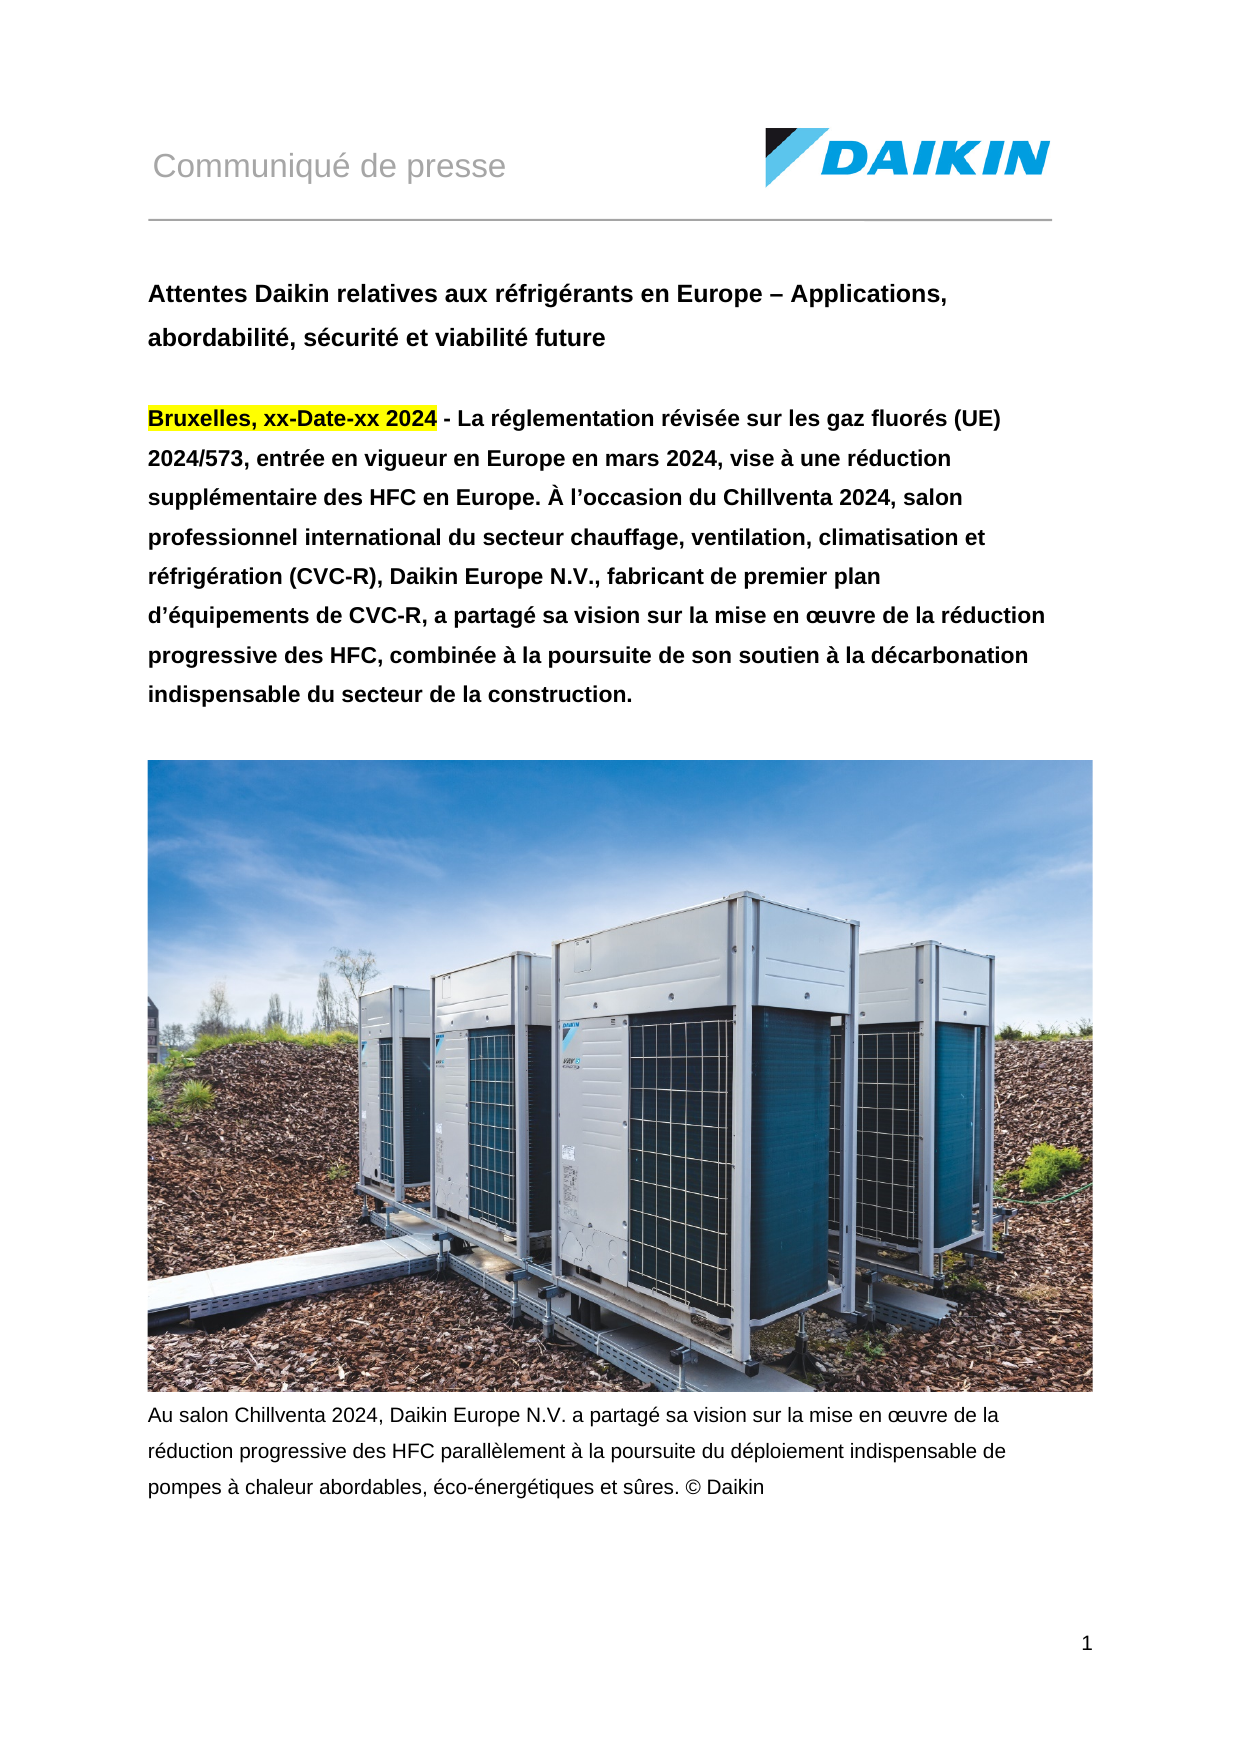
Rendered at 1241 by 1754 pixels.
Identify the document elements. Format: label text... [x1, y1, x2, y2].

text Au salon Chillventa 2024, Daikin Europe N.V. a partagé sa vision sur la mise en œuvre de la réduction progressive des HFC parallèlement à la poursuite du déploiement indispensable de pompes à chaleur abordables, éco-énergétiques et sûres. © Daikin [148, 1403, 1048, 1499]
text Bruxelles, xx-Date-xx 2024 - La réglementation révisée sur les gaz fluorés (UE) 2024/573, entrée en vigueur en Europe en mars 2024, vise à une réduction supplémentaire des HFC en Europe. À l’occasion du Chillventa 2024, salon professionnel international du secteur chauffage, ventilation, climatisation et réfrigération (CVC-R), Daikin Europe N.V., fabricant de premier plan d’équipements de CVC-R, a partagé sa vision sur la mise en œuvre de la réduction progressive des HFC, combinée à la poursuite de son soutien à la décarbonation indispensable du secteur de la construction. [148, 405, 1048, 708]
picture [147, 760, 1093, 1392]
text Attentes Daikin relatives aux réfrigérants en Europe – Applications, abordabilité, sécurité et viabilité future [148, 279, 1048, 351]
picture [762, 63, 1079, 202]
